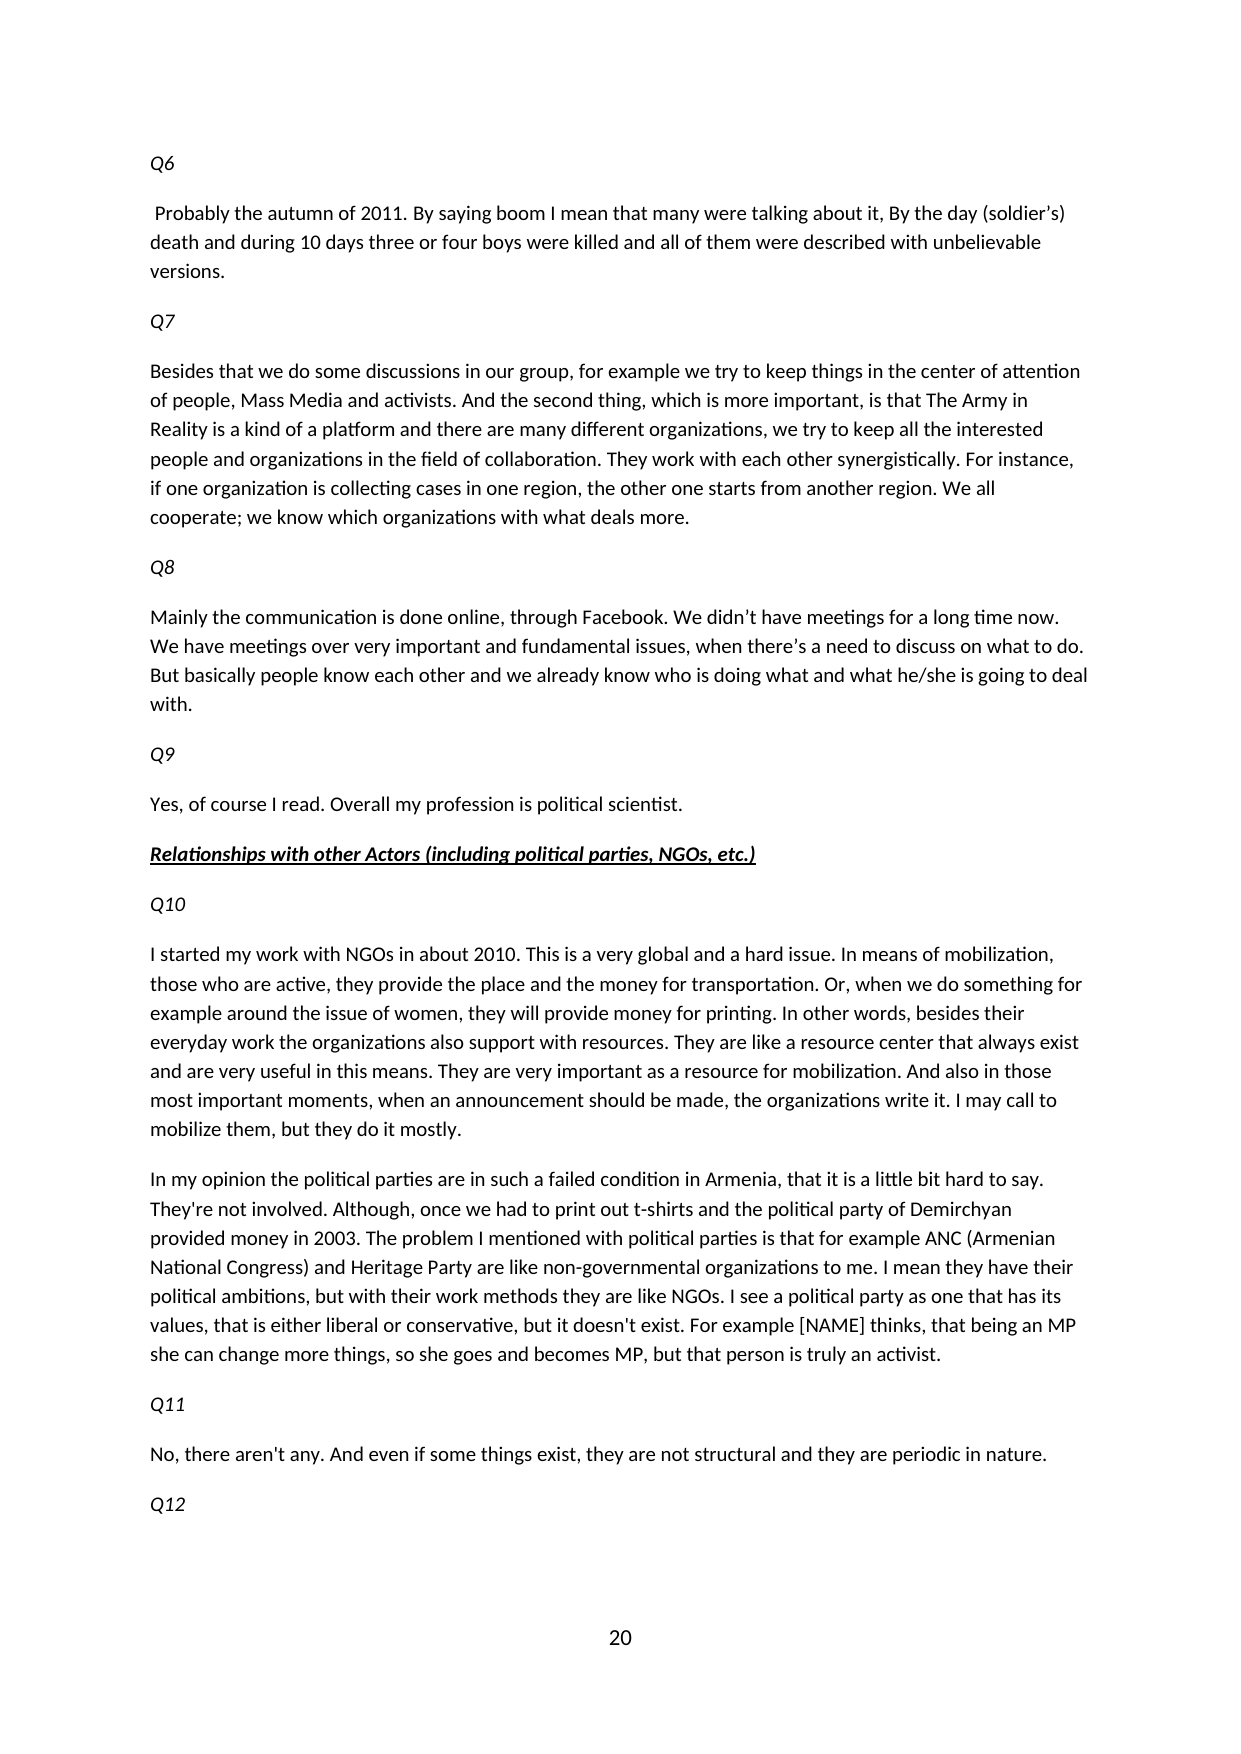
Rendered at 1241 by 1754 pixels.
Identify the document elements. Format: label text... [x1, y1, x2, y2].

text Q10 [150, 892, 1090, 917]
text Q9 [150, 742, 1090, 767]
text Q12 [150, 1492, 1090, 1517]
text Yes, of course I read. Overall my profession is political scientist. [150, 792, 1090, 817]
text Probably the autumn of 2011. By saying boom I mean that many were talking about it, By the day (soldier’s) death and during 10 days three or four boys were killed and all of them were described with unbelievable versions. [150, 200, 1090, 284]
text Besides that we do some discussions in our group, for example we try to keep things in the center of attention of people, Mass Media and activists. And the second thing, which is more important, is that The Army in Reality is a kind of a platform and there are many different organizations, we try to keep all the interested people and organizations in the field of collaboration. They work with each other synergistically. For instance, if one organization is collecting cases in one region, the other one starts from another region. We all cooperate; we know which organizations with what deals more. [150, 358, 1090, 529]
text In my opinion the political parties are in such a failed condition in Armenia, that it is a little bit hard to say. They're not involved. Although, once we had to print out t-shirts and the political party of Demirchyan provided money in 2003. The problem I mentioned with political parties is that for example ANC (Armenian National Congress) and Heritage Party are like non-governmental organizations to me. I mean they have their political ambitions, but with their work methods they are like NGOs. I see a political party as one that has its values, that is either liberal or conservative, but it doesn't exist. For example [NAME] thinks, that being an MP she can change more things, so she goes and becomes MP, but that person is truly an activist. [150, 1167, 1090, 1367]
text I started my work with NGOs in about 2010. This is a very global and a hard issue. In means of mobilization, those who are active, they provide the place and the money for transportation. Or, when we do something for example around the issue of women, they will provide money for printing. In other words, besides their everyday work the organizations also support with resources. They are like a resource center that always exist and are very useful in this means. They are very important as a resource for mobilization. And also in those most important moments, when an announcement should be made, the organizations write it. I may call to mobilize them, but they do it mostly. [150, 942, 1090, 1142]
text No, there aren't any. And even if some things exist, they are not structural and they are periodic in nature. [150, 1442, 1090, 1467]
text Q6 [150, 150, 1090, 175]
text Mainly the communication is done online, through Facebook. We didn’t have meetings for a long time now. We have meetings over very important and fundamental issues, when there’s a need to discuss on what to do. But basically people know each other and we already know who is doing what and what he/she is going to deal with. [150, 604, 1090, 717]
text Q11 [150, 1392, 1090, 1417]
text Q7 [150, 308, 1090, 334]
text Relationships with other Actors (including political parties, NGOs, etc.) [150, 842, 1090, 867]
text Q8 [150, 554, 1090, 579]
